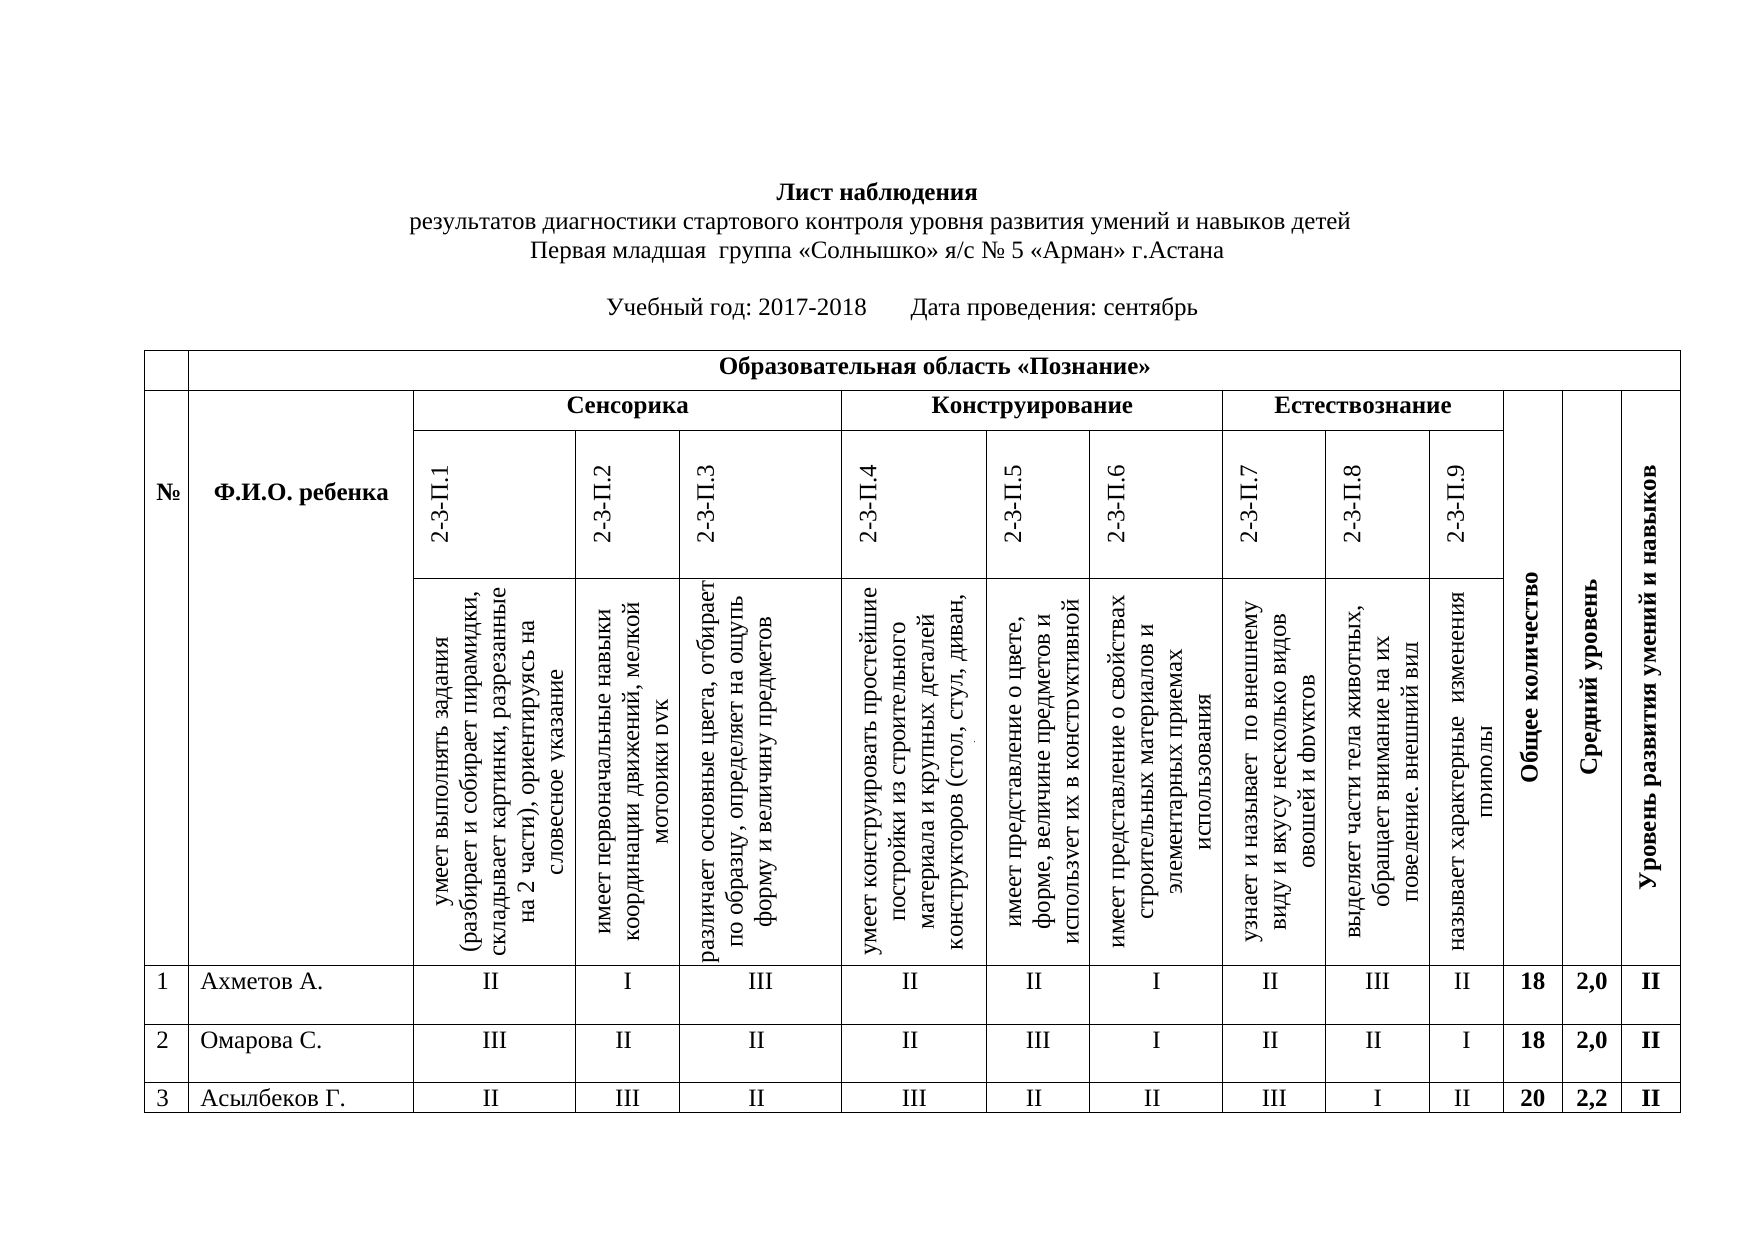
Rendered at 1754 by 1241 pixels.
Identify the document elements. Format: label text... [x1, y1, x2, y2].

table_cell II [1622, 1083, 1680, 1112]
table_cell 2-3-П.9 [1430, 431, 1503, 578]
table_cell различает основные цвета, отбирает по образцу, определяет на ощупь форму и величину предметов [680, 579, 841, 965]
table_cell имеет представление о свойствах строительных материалов и элементарных приемах использования [1090, 579, 1222, 965]
table_cell III [680, 966, 841, 1024]
table_cell 2-3-П.5 [987, 431, 1089, 578]
table_cell Естествознание [1223, 391, 1503, 429]
table_cell называет характерные изменения природы [1430, 579, 1503, 965]
table_cell III [987, 1025, 1089, 1082]
table_cell 2-3-П.1 [414, 431, 575, 578]
text Лист наблюдения [118, 177, 1636, 206]
table_cell 18 [1504, 1025, 1562, 1082]
table_cell II [987, 1083, 1089, 1112]
table_cell 2,0 [1563, 1025, 1621, 1082]
table_cell 3 [145, 1083, 188, 1112]
table_cell III [1326, 966, 1429, 1024]
table_cell Сенсорика [414, 391, 841, 429]
table_cell II [987, 966, 1089, 1024]
table_cell I [1090, 1025, 1222, 1082]
table_cell II [842, 966, 986, 1024]
table_cell II [1223, 966, 1325, 1024]
table_cell выделяет части тела животных, обращает внимание на их поведение, внешний вид [1326, 579, 1429, 965]
table_cell 2 [145, 1025, 188, 1082]
table_cell Ахметов А. [189, 966, 413, 1024]
table_cell II [1622, 1025, 1680, 1082]
text Учебный год: 2017-2018 Дата проведения: сентябрь [118, 292, 1636, 321]
table_cell II [1430, 1083, 1503, 1112]
table_cell III [1223, 1083, 1325, 1112]
table_cell Омарова С. [189, 1025, 413, 1082]
table_cell 2-3-П.3 [680, 431, 841, 578]
table_cell 20 [1504, 1083, 1562, 1112]
table_cell 2-3-П.7 [1223, 431, 1325, 578]
table_cell 2,2 [1563, 1083, 1621, 1112]
text результатов диагностики стартового контроля уровня развития умений и навыков детей [118, 206, 1636, 235]
table_cell 2-3-П.4 [842, 431, 986, 578]
table_cell 1 [145, 966, 188, 1024]
table_cell № [145, 391, 188, 965]
table_cell имеет представление о цвете, форме, величине предметов и использует их в конструктивной деятельности [987, 579, 1089, 965]
table_cell I [1430, 1025, 1503, 1082]
table_cell I [576, 966, 679, 1024]
table_cell II [680, 1025, 841, 1082]
table_cell III [576, 1083, 679, 1112]
table_cell Ф.И.О. ребенка [189, 391, 413, 965]
table_cell 2-3-П.8 [1326, 431, 1429, 578]
table_cell умеет выполнять задания (разбирает и собирает пирамидки, складывает картинки, разрезанные на 2 части), ориентируясь на словесное указание [414, 579, 575, 965]
table_cell Общее количество [1504, 391, 1562, 965]
table_cell II [1622, 966, 1680, 1024]
table_cell Средний уровень [1563, 391, 1621, 965]
table_cell III [842, 1083, 986, 1112]
table_cell III [414, 1025, 575, 1082]
table_cell 18 [1504, 966, 1562, 1024]
table_cell узнает и называет по внешнему виду и вкусу несколько видов овощей и фруктов [1223, 579, 1325, 965]
table_cell I [1326, 1083, 1429, 1112]
table_cell II [842, 1025, 986, 1082]
table_cell 2-3-П.2 [576, 431, 679, 578]
table_cell II [576, 1025, 679, 1082]
table_cell II [1223, 1025, 1325, 1082]
table_cell II [1326, 1025, 1429, 1082]
table_cell I [1090, 966, 1222, 1024]
table_cell умеет конструировать простейшие постройки из строительного материала и крупных деталей конструкторов (стол, стул, диван, домик) [842, 579, 986, 965]
text Первая младшая группа «Солнышко» я/с № 5 «Арман» г.Астана [118, 235, 1636, 263]
table_cell II [414, 1083, 575, 1112]
table_cell II [1090, 1083, 1222, 1112]
table_cell Конструирование [842, 391, 1222, 429]
table_cell II [680, 1083, 841, 1112]
table_cell Уровень развития умений и навыков [1622, 391, 1680, 965]
table_cell 2,0 [1563, 966, 1621, 1024]
table_header Образовательная область «Познание» [189, 351, 1680, 389]
table_cell Асылбеков Г. [189, 1083, 413, 1112]
table_cell имеет первоначальные навыки координации движений, мелкой моторики рук [576, 579, 679, 965]
table_cell II [1430, 966, 1503, 1024]
table_header [145, 351, 188, 389]
table_cell II [414, 966, 575, 1024]
table_cell 2-3-П.6 [1090, 431, 1222, 578]
